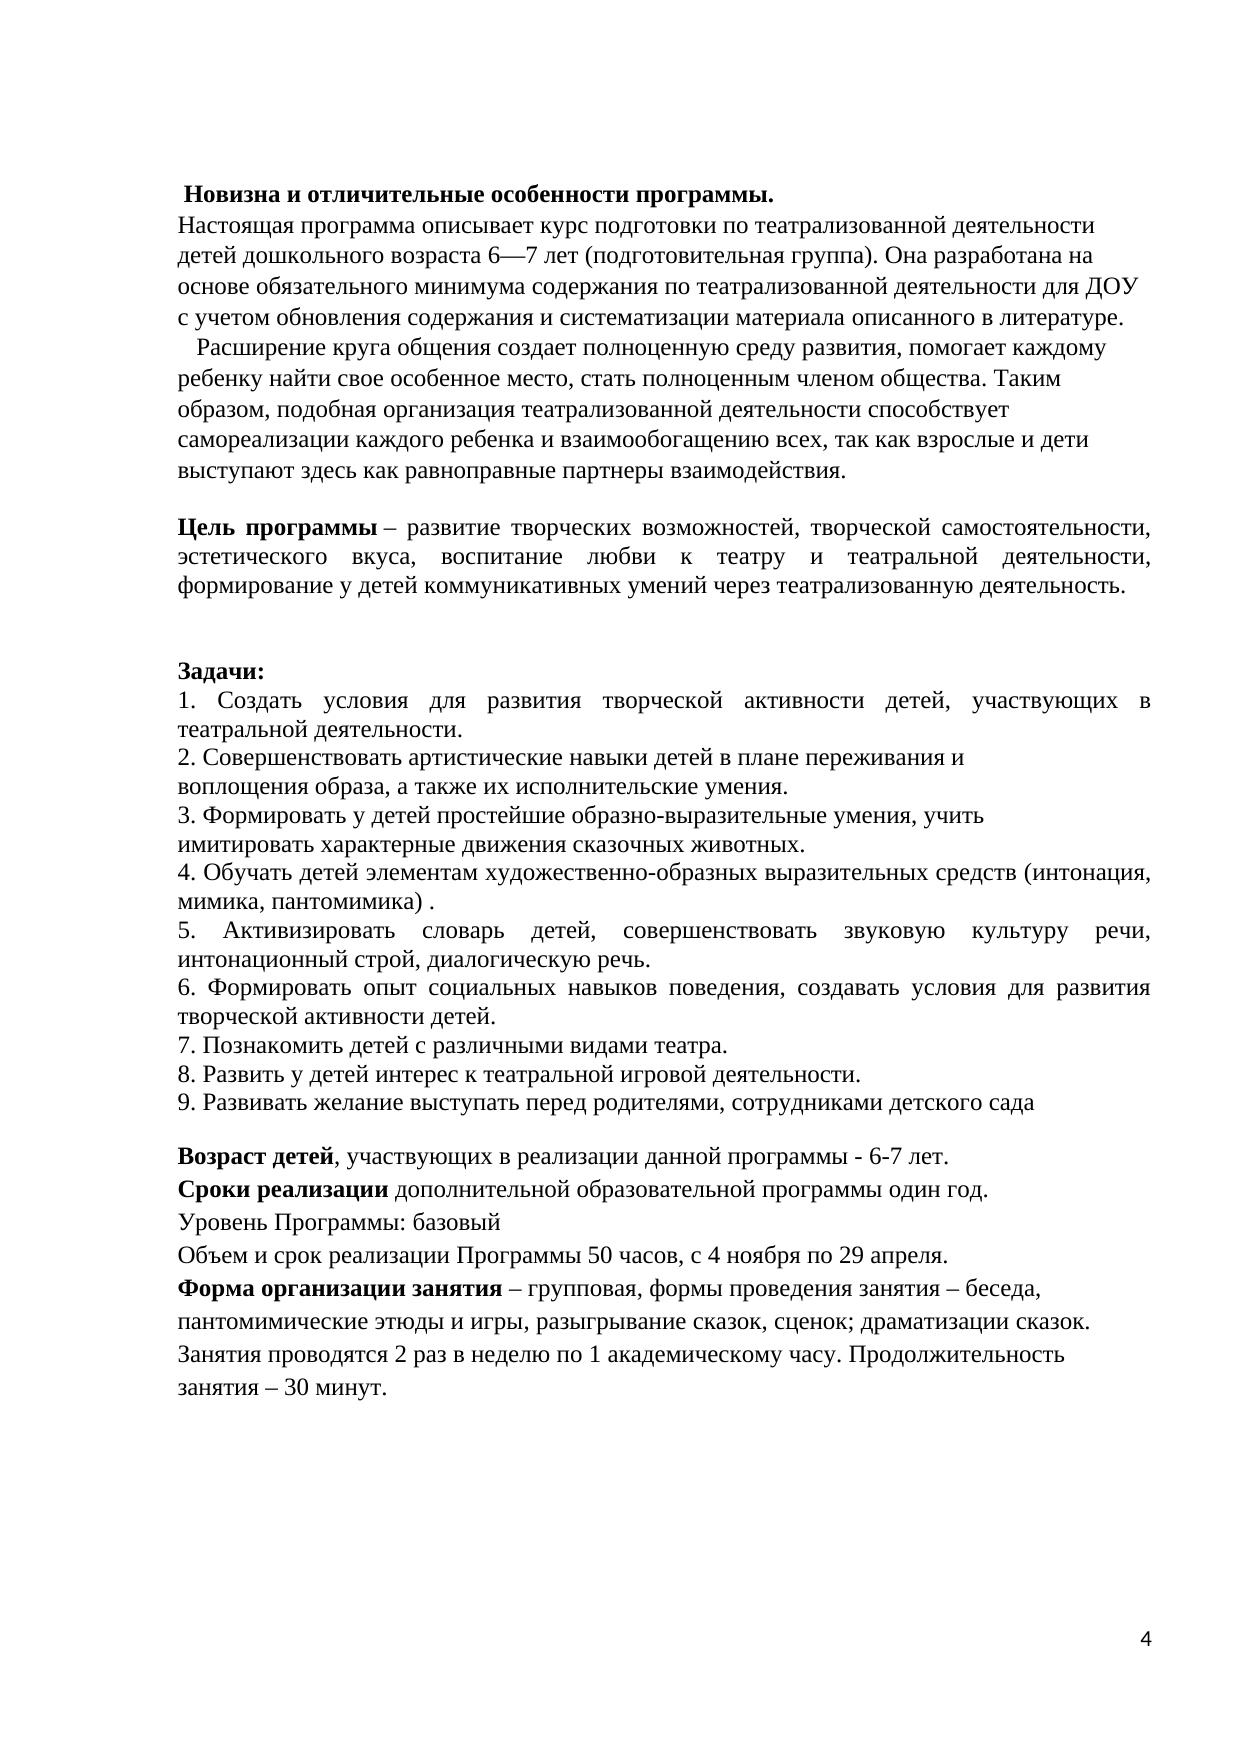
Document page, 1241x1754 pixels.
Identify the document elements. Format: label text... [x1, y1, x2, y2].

text 6. Формировать опыт социальных навыков поведения, создавать условия для развития творческой активности детей. [177, 972, 1152, 1030]
text Задачи: [177, 656, 1152, 685]
text 3. Формировать у детей простейшие образно-выразительные умения, учить [177, 800, 1152, 829]
text воплощения образа, а также их исполнительские умения. [177, 771, 1152, 800]
text Новизна и отличительные особенности программы. [177, 177, 1152, 208]
text Настоящая программа описывает курс подготовки по театрализованной деятельности детей дошкольного возраста 6—7 лет (подготовительная группа). Она разработана на основе обязательного минимума содержания по театрализованной деятельности для ДОУ с учетом обновления содержания и систематизации материала описанного в литературе. Расширение круга общения создает полноценную среду развития, помогает каждому ребенку найти свое особенное место, стать полноценным членом общества. Таким образом, подобная организация театрализованной деятельности способствует самореализации каждого ребенка и взаимообогащению всех, так как взрослые и дети выступают здесь как равноправные партнеры взаимодействия. [177, 208, 1152, 484]
text 4. Обучать детей элементам художественно-образных выразительных средств (интонация, мимика, пантомимика) . [177, 857, 1152, 915]
text имитировать характерные движения сказочных животных. [177, 829, 1152, 857]
text 9. Развивать желание выступать перед родителями, сотрудниками детского сада [177, 1087, 1152, 1116]
text 1. Создать условия для развития творческой активности детей, участвующих в театральной деятельности. [177, 685, 1152, 742]
text 2. Совершенствовать артистические навыки детей в плане переживания и [177, 742, 1152, 771]
text Возраст детей, участвующих в реализации данной программы - 6-7 лет. Сроки реализации дополнительной образовательной программы один год. Уровень Программы: базовый Объем и срок реализации Программы 50 часов, с 4 ноября по 29 апреля. Форма организации занятия – групповая, формы проведения занятия – беседа, пантомимические этюды и игры, разыгрывание сказок, сценок; драматизации сказок. Занятия проводятся 2 раз в неделю по 1 академическому часу. Продолжительность занятия – 30 минут. [177, 1141, 1152, 1401]
text 7. Познакомить детей с различными видами театра. [177, 1030, 1152, 1059]
text 5. Активизировать словарь детей, совершенствовать звуковую культуру речи, интонационный строй, диалогическую речь. [177, 915, 1152, 972]
text 8. Развить у детей интерес к театральной игровой деятельности. [177, 1059, 1152, 1087]
text Цель программы – развитие творческих возможностей, творческой самостоятельности, эстетического вкуса, воспитание любви к театру и театральной деятельности, формирование у детей коммуникативных умений через театрализованную деятельность. [177, 512, 1152, 599]
